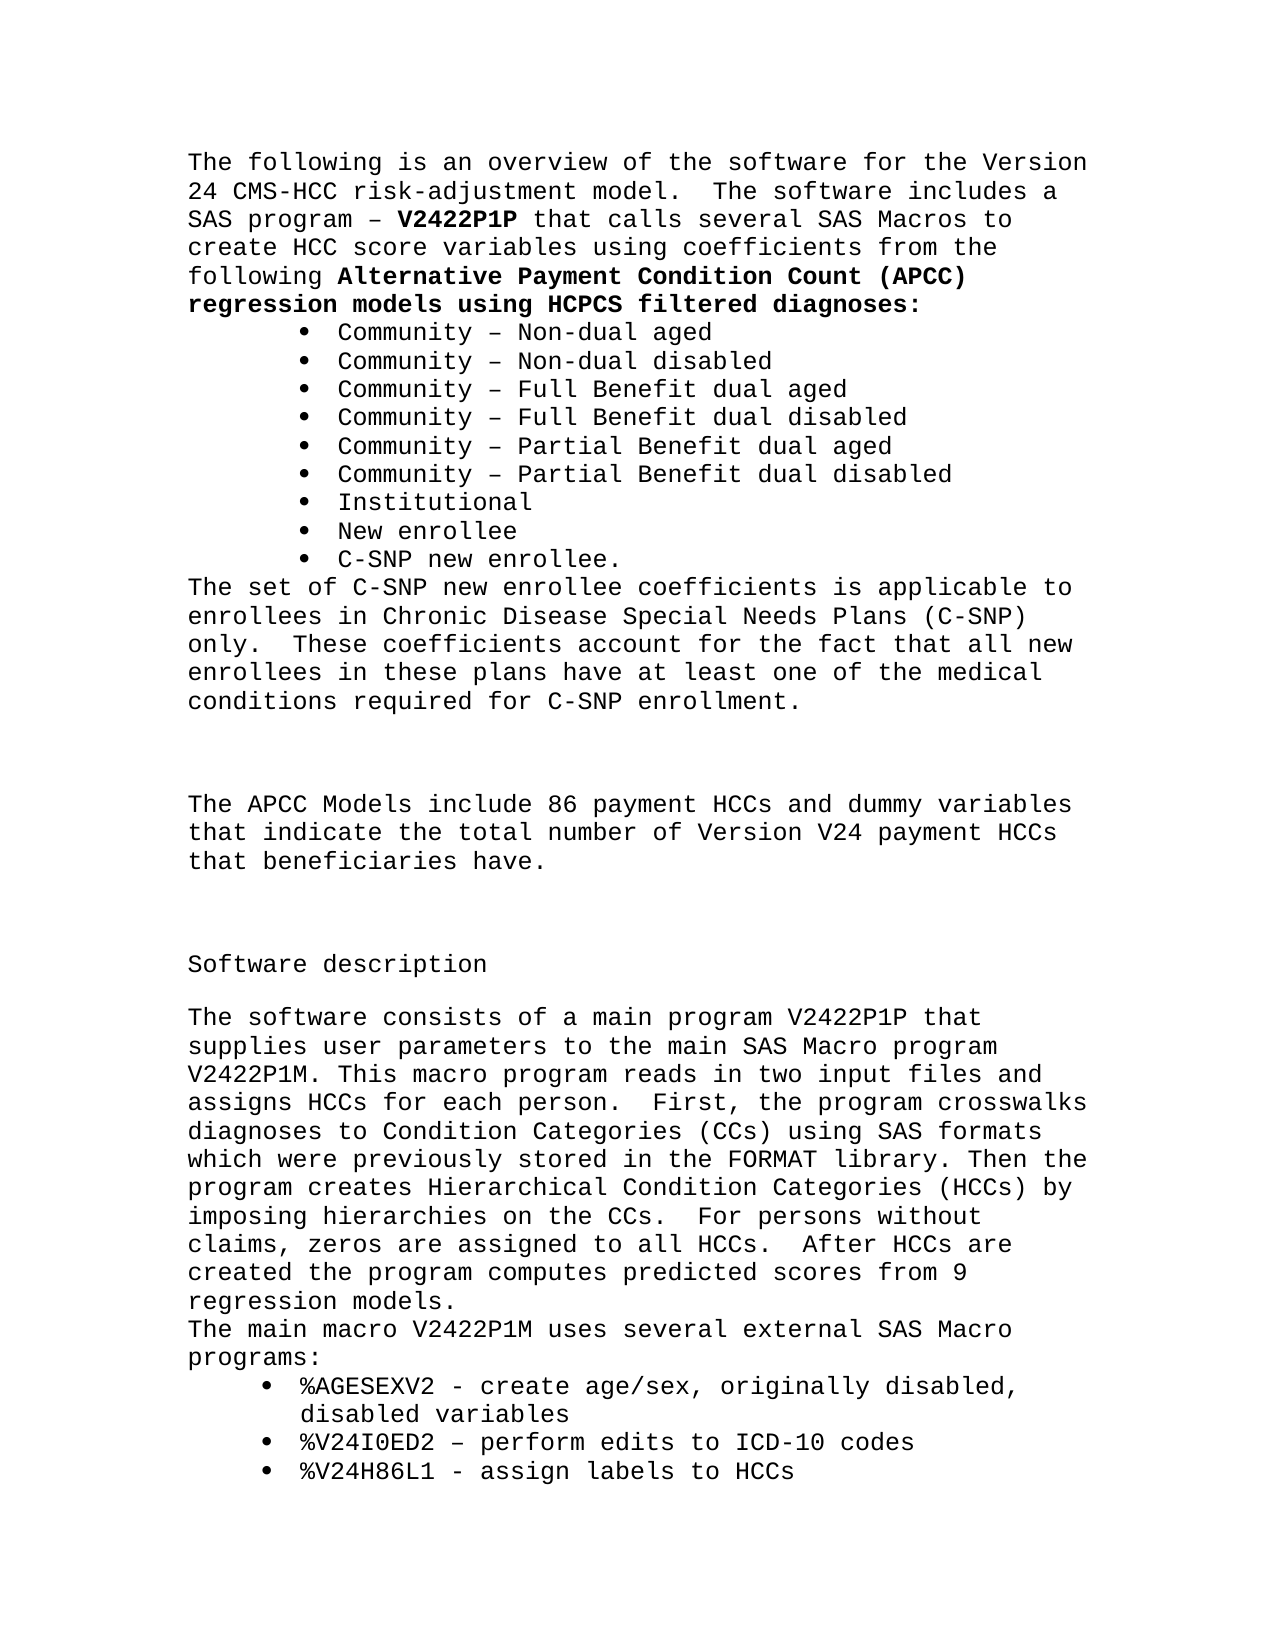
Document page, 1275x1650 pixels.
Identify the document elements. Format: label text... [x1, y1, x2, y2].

text The software consists of a main program V2422P1P that supplies user parameters to the main SAS Macro program V2422P1M. This macro program reads in two input files and assigns HCCs for each person. First, the program crosswalks diagnoses to Condition Categories (CCs) using SAS formats which were previously stored in the FORMAT library. Then the program creates Hierarchical Condition Categories (HCCs) by imposing hierarchies on the CCs. For persons without claims, zeros are assigned to all HCCs. After HCCs are created the program computes predicted scores from 9 regression models. [187, 1005, 1087, 1317]
subtitle Software description [187, 952, 1087, 980]
text The following is an overview of the software for the Version 24 CMS-HCC risk-adjustment model. The software includes a SAS program – V2422P1P that calls several SAS Macros to create HCC score variables using coefficients from the following Alternative Payment Condition Count (APCC) regression models using HCPCS filtered diagnoses: [187, 150, 1087, 320]
list Community – Non-dual disabled [300, 348, 1087, 377]
list Community – Partial Benefit dual aged [300, 433, 1087, 462]
list Community – Non-dual aged [300, 320, 1087, 348]
list New enrollee [300, 518, 1087, 547]
list Community – Full Benefit dual aged [300, 377, 1087, 405]
list %V24H86L1 - assign labels to HCCs [262, 1458, 1087, 1487]
text The APCC Models include 86 payment HCCs and dummy variables that indicate the total number of Version V24 payment HCCs that beneficiaries have. [187, 792, 1087, 877]
text The set of C-SNP new enrollee coefficients is applicable to enrollees in Chronic Disease Special Needs Plans (C-SNP) only. These coefficients account for the fact that all new enrollees in these plans have at least one of the medical conditions required for C-SNP enrollment. [187, 575, 1087, 717]
text The main macro V2422P1M uses several external SAS Macro programs: [187, 1317, 1087, 1373]
list %AGESEXV2 - create age/sex, originally disabled, disabled variables [262, 1373, 1087, 1430]
list C-SNP new enrollee. [300, 547, 1087, 575]
list Community – Partial Benefit dual disabled [300, 462, 1087, 490]
list Institutional [300, 490, 1087, 518]
list %V24I0ED2 – perform edits to ICD-10 codes [262, 1430, 1087, 1458]
list Community – Full Benefit dual disabled [300, 405, 1087, 433]
